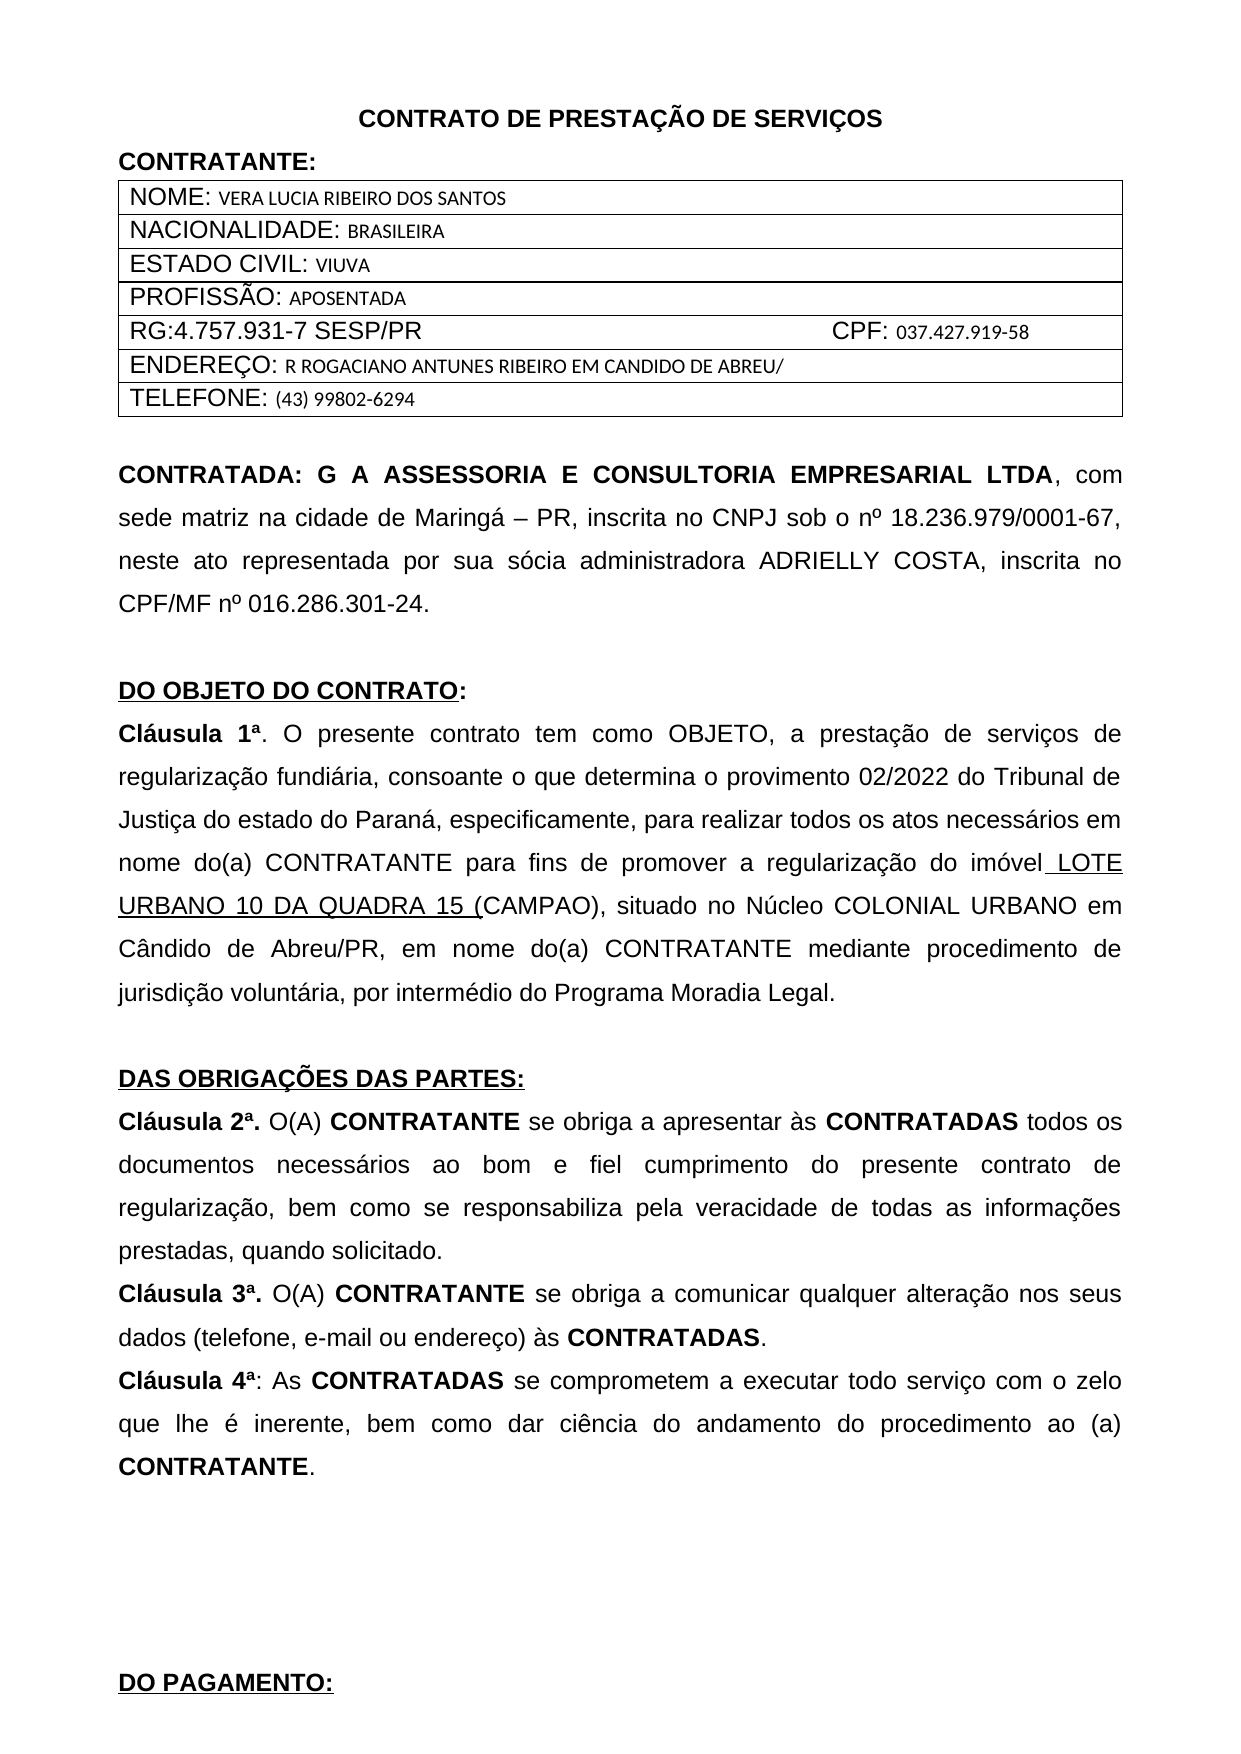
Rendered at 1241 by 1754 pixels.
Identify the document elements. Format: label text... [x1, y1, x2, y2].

text Cláusula 3ª. O(A) CONTRATANTE se obriga a comunicar qualquer alteração nos seus dados (telefone, e-mail ou endereço) às CONTRATADAS. [118, 1279, 1123, 1351]
table_cell RG: CPF: [119, 316, 1122, 349]
table_cell ENDEREÇO: [119, 350, 1122, 382]
text DAS OBRIGAÇÕES DAS PARTES: [118, 1064, 1123, 1093]
table_cell PROFISSÃO: [119, 283, 1122, 315]
text CONTRATADA: G A ASSESSORIA E CONSULTORIA EMPRESARIAL LTDA, com sede matriz na cidade de Maringá – PR, inscrita no CNPJ sob o nº 18.236.979/0001-67, neste ato representada por sua sócia administradora ADRIELLY COSTA, inscrita no CPF/MF nº 016.286.301-24. [118, 460, 1123, 618]
text Cláusula 2ª. O(A) CONTRATANTE se obriga a apresentar às CONTRATADAS todos os documentos necessários ao bom e fiel cumprimento do presente contrato de regularização, bem como se responsabiliza pela veracidade de todas as informações prestadas, quando solicitado. [118, 1107, 1123, 1265]
text CONTRATO DE PRESTAÇÃO DE SERVIÇOS [118, 104, 1123, 133]
table_cell TELEFONE: [119, 383, 1122, 416]
text DO PAGAMENTO: [118, 1668, 1123, 1696]
table_cell NACIONALIDADE: [119, 215, 1122, 248]
text CONTRATANTE: [118, 147, 1123, 176]
text Cláusula 1ª. O presente contrato tem como OBJETO, a prestação de serviços de regularização fundiária, consoante o que determina o provimento 02/2022 do Tribunal de Justiça do estado do Paraná, especificamente, para realizar todos os atos necessários em nome do(a) CONTRATANTE para fins de promover a regularização do imóvel LOTE URBANO 10 DA QUADRA 15 (CAMPAO), situado no Núcleo COLONIAL URBANO em Cândido de Abreu/PR, em nome do(a) CONTRATANTE mediante procedimento de jurisdição voluntária, por intermédio do Programa Moradia Legal. [118, 719, 1123, 1006]
table_cell ESTADO CIVIL: [119, 249, 1122, 281]
subtitle DO OBJETO DO CONTRATO: [118, 676, 1123, 704]
text Cláusula 4ª: As CONTRATADAS se comprometem a executar todo serviço com o zelo que lhe é inerente, bem como dar ciência do andamento do procedimento ao (a) CONTRATANTE. [118, 1366, 1123, 1481]
table_header NOME: [119, 181, 1122, 214]
